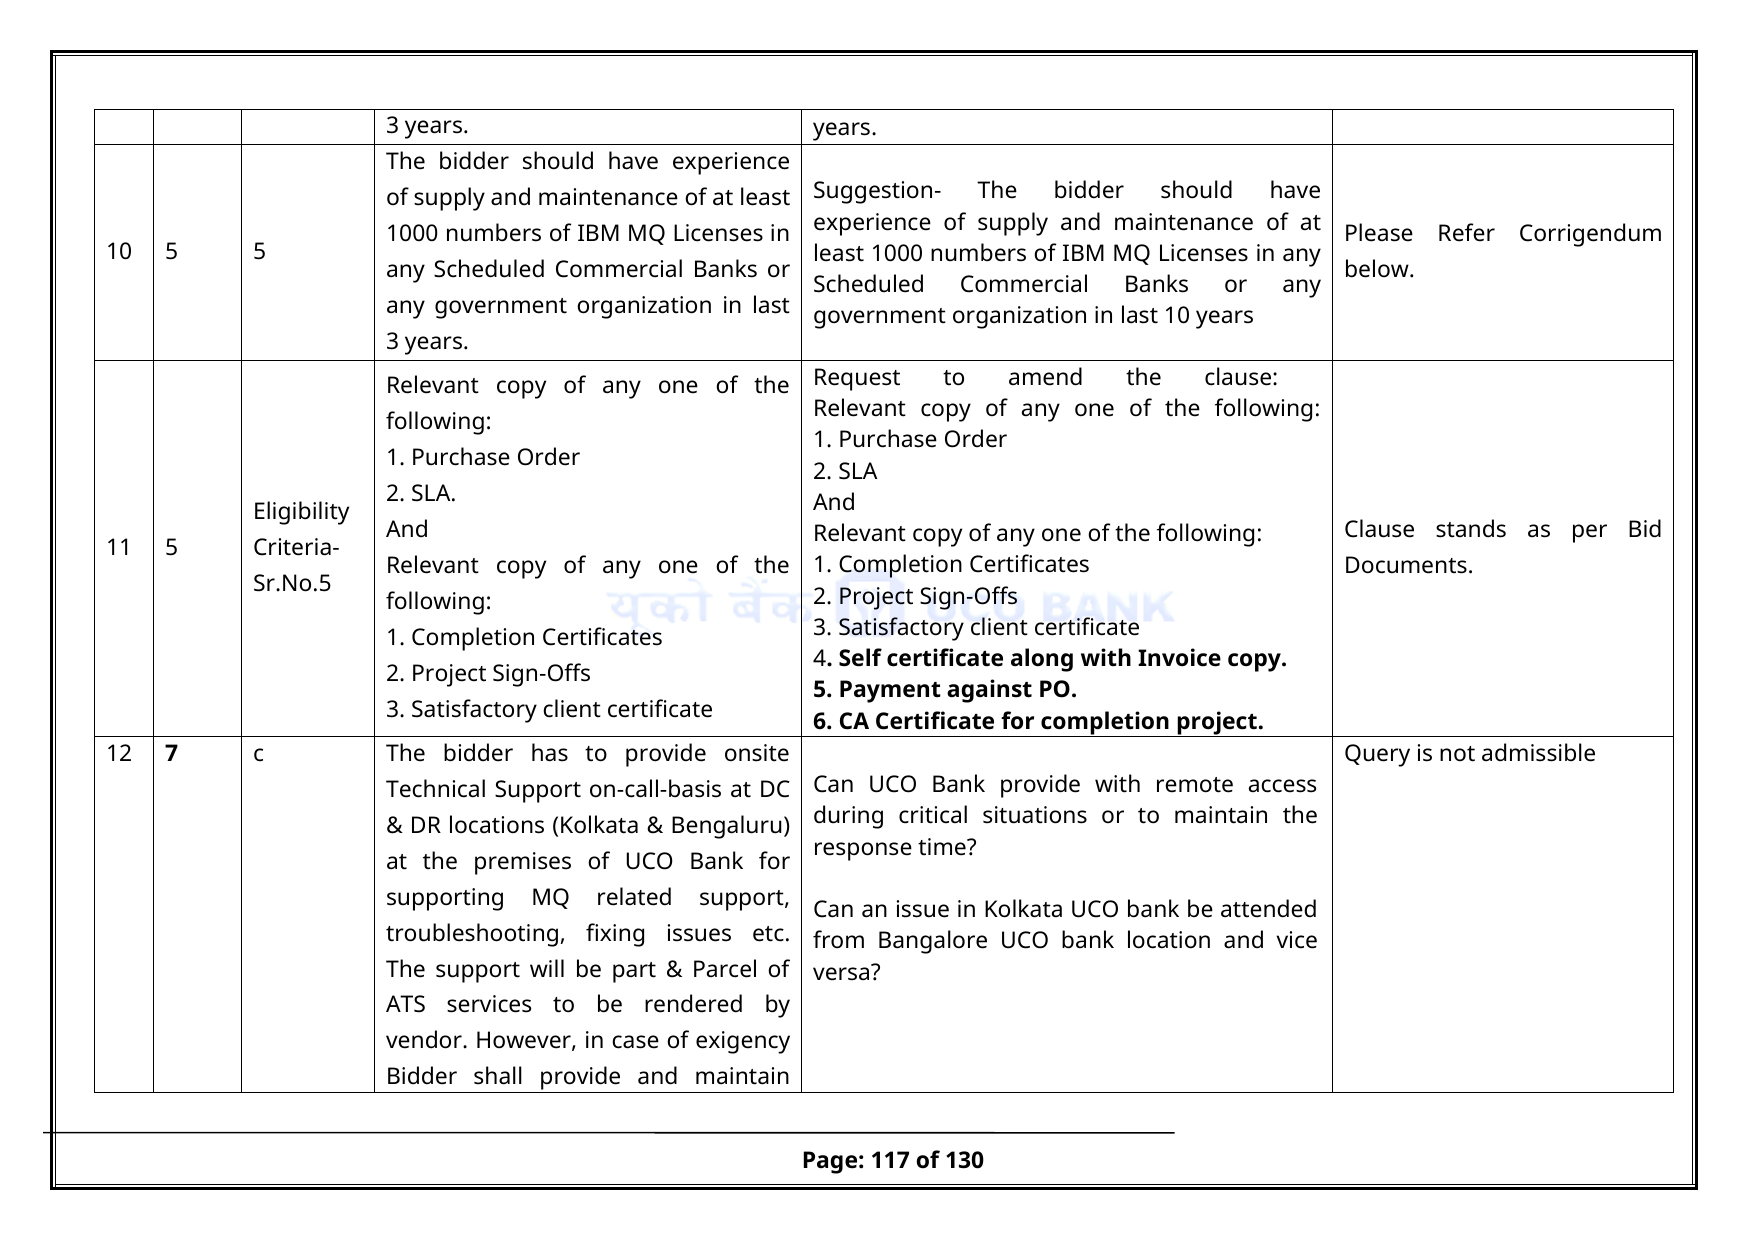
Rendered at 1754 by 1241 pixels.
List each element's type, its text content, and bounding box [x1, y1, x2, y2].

table_cell 9 [95, 110, 153, 144]
table_cell 7 [154, 737, 241, 1092]
table_cell 5 [154, 145, 241, 360]
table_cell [802, 737, 1332, 1092]
table_cell 5 [154, 110, 241, 144]
table_cell Suggestion- The bidder should have experience of supply and maintenance of at least 1000 numbers of IBM MQ Licenses in any Scheduled Commercial Banks or any government organization in last 10 years [802, 145, 1332, 360]
table_cell Request to amend the clause: Relevant copy of any one of the following: 1. Purchase Order 2. SLA And Relevant copy of any one of the following: 1. Completion Certificates 2. Project Sign-Offs 3. Satisfactory client certificate 4. Self certificate along with Invoice copy. 5. Payment against PO. 6. CA Certificate for completion project. [802, 361, 1332, 736]
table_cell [802, 110, 1332, 144]
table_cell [375, 737, 801, 1092]
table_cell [1333, 110, 1673, 144]
table_cell Clause stands as per Bid Documents. [1333, 361, 1673, 736]
table_cell 11 [95, 361, 153, 736]
table_cell 5 [242, 145, 374, 360]
table_cell 12 [95, 737, 153, 1092]
table_cell 5 [154, 361, 241, 736]
table_cell Relevant copy of any one of the following: 1. Purchase Order 2. SLA. And Relevant copy of any one of the following: 1. Completion Certificates 2. Project Sign-Offs 3. Satisfactory client certificate [375, 361, 801, 736]
table_cell 10 [95, 145, 153, 360]
table_cell Eligibility Criteria- Sr.No.5 [242, 361, 374, 736]
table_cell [242, 110, 374, 144]
table_cell Please Refer Corrigendum below. [1333, 145, 1673, 360]
table_cell c [242, 737, 374, 1092]
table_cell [1333, 737, 1673, 1092]
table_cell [375, 110, 801, 144]
